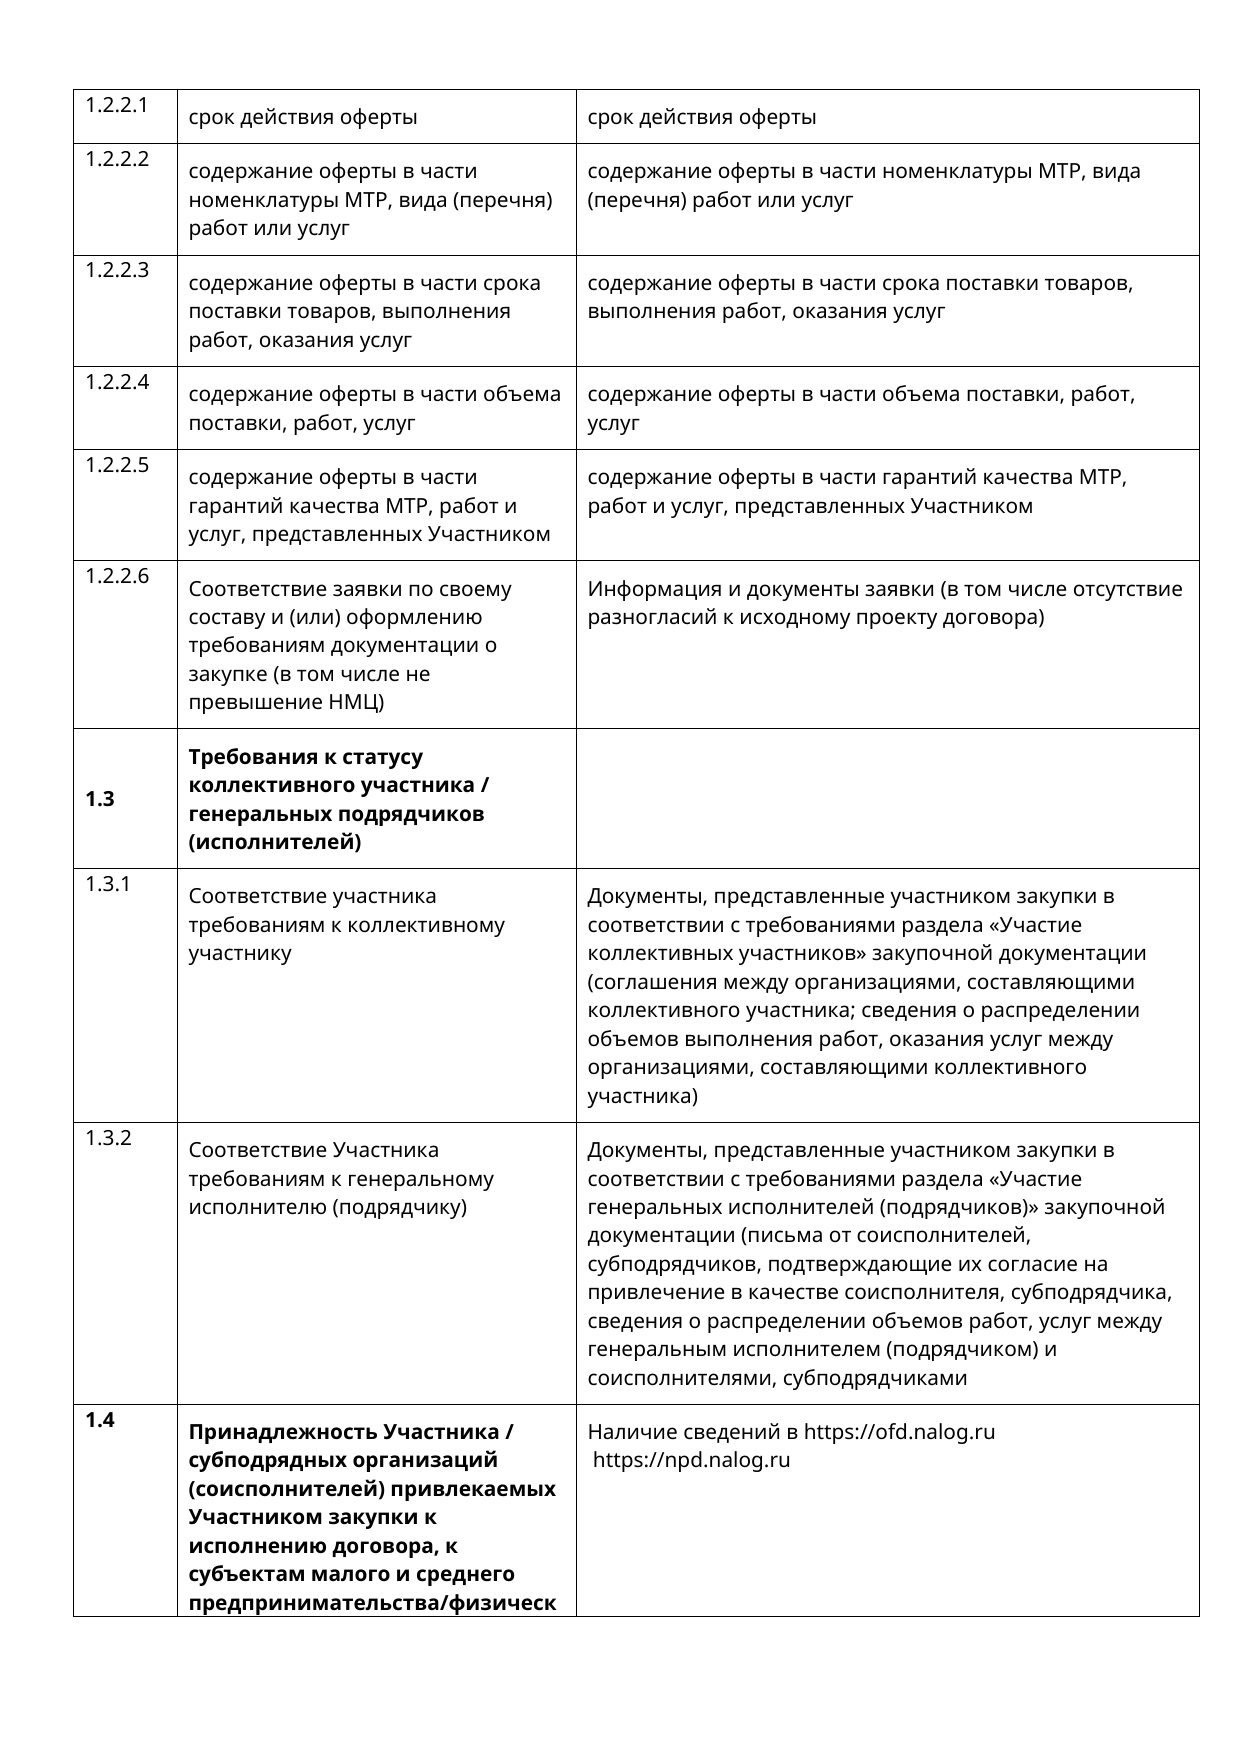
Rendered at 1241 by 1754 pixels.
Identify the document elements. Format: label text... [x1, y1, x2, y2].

table_cell содержание оферты в части номенклатуры МТР, вида (перечня) работ или услуг [178, 144, 576, 254]
table_cell 1.2.2.6 [74, 561, 177, 728]
table_cell Документы, представленные участником закупки в соответствии с требованиями раздела «Участие коллективных участников» закупочной документации (соглашения между организациями, составляющими коллективного участника; сведения о распределении объемов выполнения работ, оказания услуг между организациями, составляющими коллективного участника) [577, 869, 1199, 1122]
table_cell содержание оферты в части срока поставки товаров, выполнения работ, оказания услуг [178, 256, 576, 366]
table_cell содержание оферты в части гарантий качества МТР, работ и услуг, представленных Участником [577, 450, 1199, 560]
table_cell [577, 1405, 1199, 1616]
table_cell 1.3 [74, 729, 177, 868]
table_cell содержание оферты в части срока поставки товаров, выполнения работ, оказания услуг [577, 256, 1199, 366]
table_cell 1.2.2.2 [74, 144, 177, 254]
table_cell 1.2.2.4 [74, 367, 177, 449]
table_cell срок действия оферты [178, 90, 576, 143]
table_cell содержание оферты в части номенклатуры МТР, вида (перечня) работ или услуг [577, 144, 1199, 254]
table_cell 1.2.2.3 [74, 256, 177, 366]
table_cell Соответствие участника требованиям к коллективному участнику [178, 869, 576, 1122]
table_cell 1.4 [74, 1405, 177, 1616]
table_cell содержание оферты в части объема поставки, работ, услуг [178, 367, 576, 449]
table_cell Соответствие Участника требованиям к генеральному исполнителю (подрядчику) [178, 1123, 576, 1404]
table_cell 1.2.2.1 [74, 90, 177, 143]
table_cell содержание оферты в части гарантий качества МТР, работ и услуг, представленных Участником [178, 450, 576, 560]
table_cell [178, 1405, 576, 1616]
table_cell 1.3.1 [74, 869, 177, 1122]
table_cell содержание оферты в части объема поставки, работ, услуг [577, 367, 1199, 449]
table_cell [577, 729, 1199, 868]
table_cell Требования к статусу коллективного участника / генеральных подрядчиков (исполнителей) [178, 729, 576, 868]
table_cell Соответствие заявки по своему составу и (или) оформлению требованиям документации о закупке (в том числе не превышение НМЦ) [178, 561, 576, 728]
table_cell Документы, представленные участником закупки в соответствии с требованиями раздела «Участие генеральных исполнителей (подрядчиков)» закупочной документации (письма от соисполнителей, субподрядчиков, подтверждающие их согласие на привлечение в качестве соисполнителя, субподрядчика, сведения о распределении объемов работ, услуг между генеральным исполнителем (подрядчиком) и соисполнителями, субподрядчиками [577, 1123, 1199, 1404]
table_cell 1.3.2 [74, 1123, 177, 1404]
table_cell 1.2.2.5 [74, 450, 177, 560]
table_cell срок действия оферты [577, 90, 1199, 143]
table_cell Информация и документы заявки (в том числе отсутствие разногласий к исходному проекту договора) [577, 561, 1199, 728]
